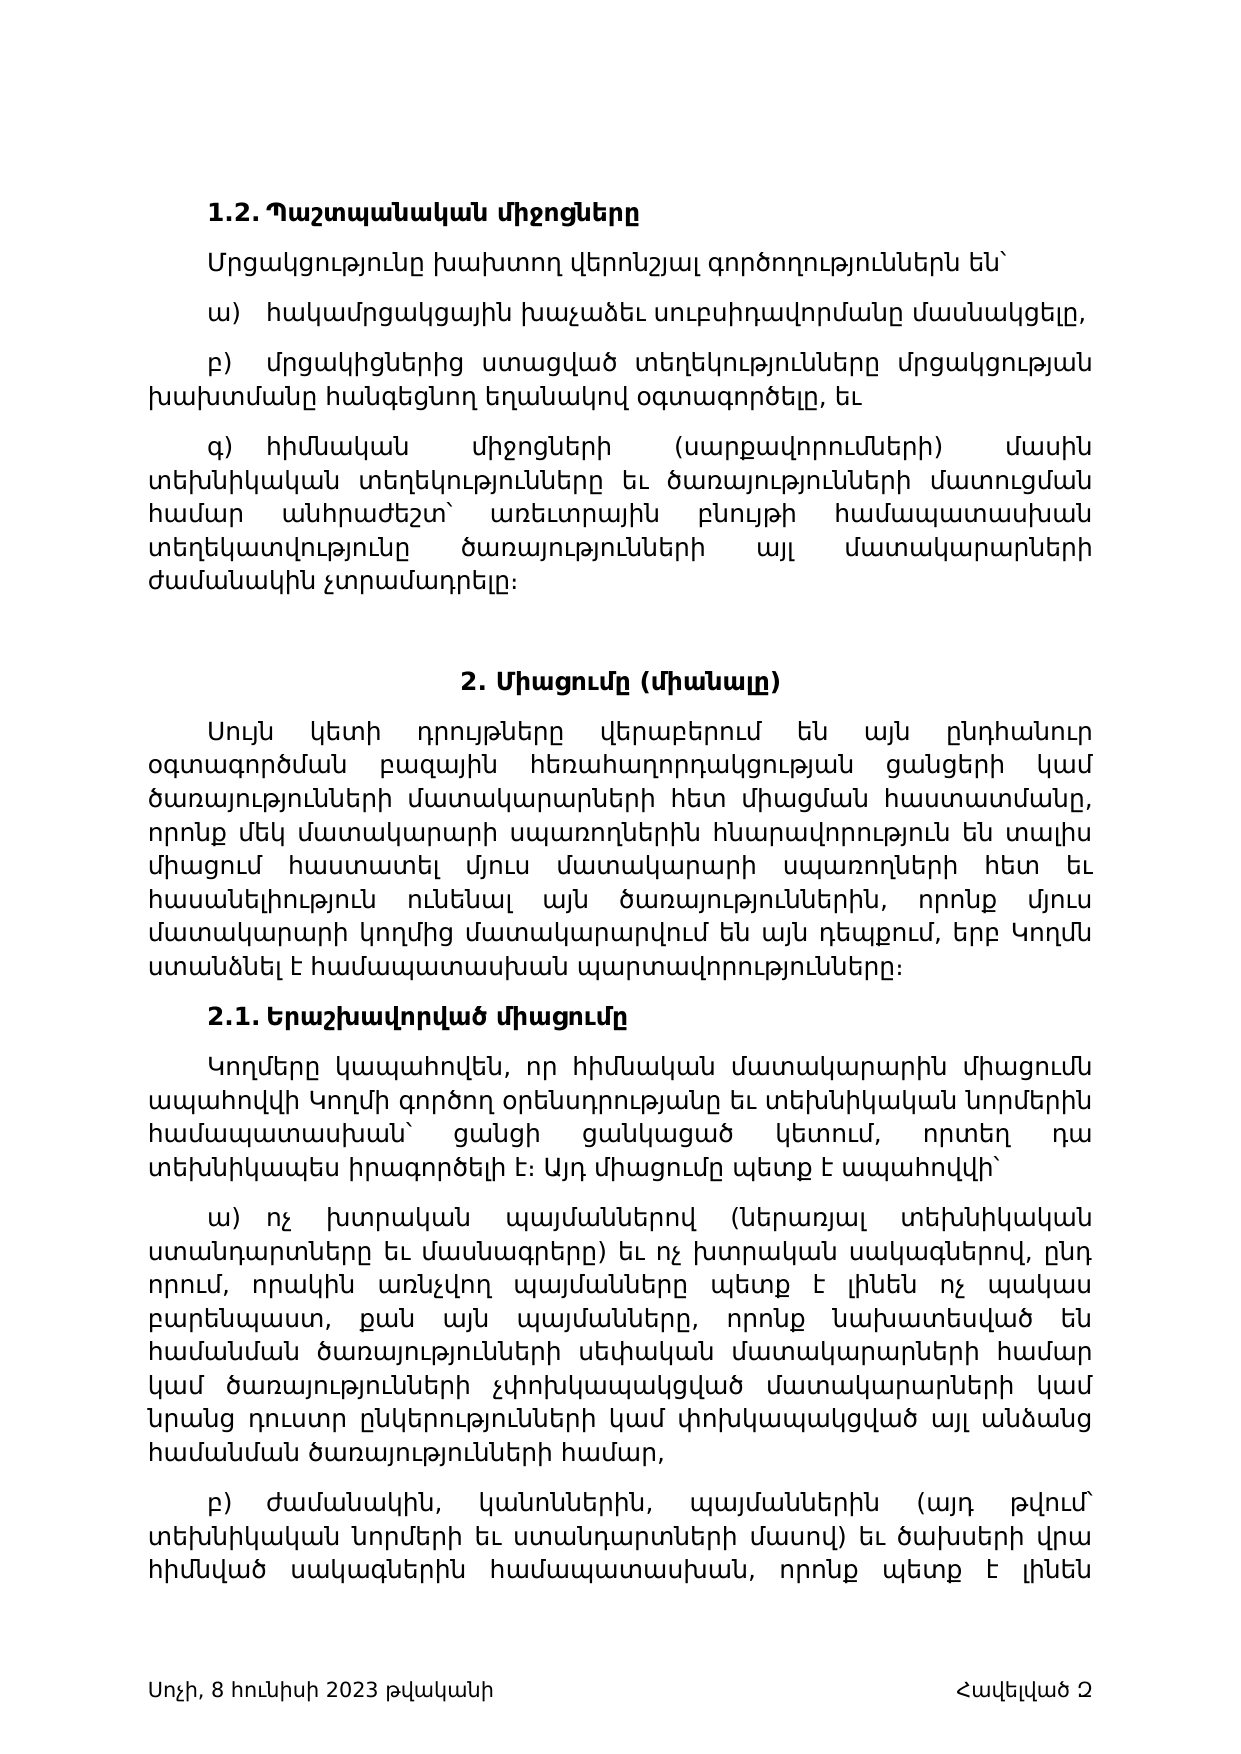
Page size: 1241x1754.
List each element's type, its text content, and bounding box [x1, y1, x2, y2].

text Սույն կետի դրույթները վերաբերում են այն ընդհանուր օգտագործման բազային հեռահաղորդակցության ցանցերի կամ ծառայությունների մատակարարների հետ միացման հաստատմանը, որոնք մեկ մատակարարի սպառողներին հնարավորություն են տալիս միացում հաստատել մյուս մատակարարի սպառողների հետ եւ հասանելիություն ունենալ այն ծառայություններին, որոնք մյուս մատակարարի կողմից մատակարարվում են այն դեպքում, երբ Կողմն ստանձնել է համապատասխան պարտավորությունները։ [148, 717, 1093, 981]
text Մրցակցությունը խախտող վերոնշյալ գործողություններն են՝ [148, 248, 1093, 277]
text ա) ոչ խտրական պայմաններով (ներառյալ տեխնիկական ստանդարտները եւ մասնագրերը) եւ ոչ խտրական սակագներով, ընդ որում, որակին առնչվող պայմանները պետք է լինեն ոչ պակաս բարենպաստ, քան այն պայմանները, որոնք նախատեսված են համանման ծառայությունների սեփական մատակարարների համար կամ ծառայությունների չփոխկապակցված մատակարարների կամ նրանց դուստր ընկերությունների կամ փոխկապակցված այլ անձանց համանման ծառայությունների համար, [148, 1203, 1093, 1467]
text բ) մրցակիցներից ստացված տեղեկությունները մրցակցության խախտմանը հանգեցնող եղանակով օգտագործելը, եւ [148, 348, 1093, 411]
subtitle 1.2. Պաշտպանական միջոցները [148, 198, 1093, 227]
subtitle 2. Միացումը (միանալը) [148, 667, 1093, 696]
text գ) հիմնական միջոցների (սարքավորումների) մասին տեխնիկական տեղեկությունները եւ ծառայությունների մատուցման համար անհրաժեշտ՝ առեւտրային բնույթի համապատասխան տեղեկատվությունը ծառայությունների այլ մատակարարների ժամանակին չտրամադրելը։ [148, 432, 1093, 596]
subtitle 2.1. Երաշխավորված միացումը [148, 1002, 1093, 1031]
text Կողմերը կապահովեն, որ հիմնական մատակարարին միացումն ապահովվի Կողմի գործող օրենսդրությանը եւ տեխնիկական նորմերին համապատասխան՝ ցանցի ցանկացած կետում, որտեղ դա տեխնիկապես իրագործելի է։ Այդ միացումը պետք է ապահովվի՝ [148, 1052, 1093, 1182]
text ա) հակամրցակցային խաչաձեւ սուբսիդավորմանը մասնակցելը, [148, 298, 1093, 327]
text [148, 1488, 1093, 1584]
